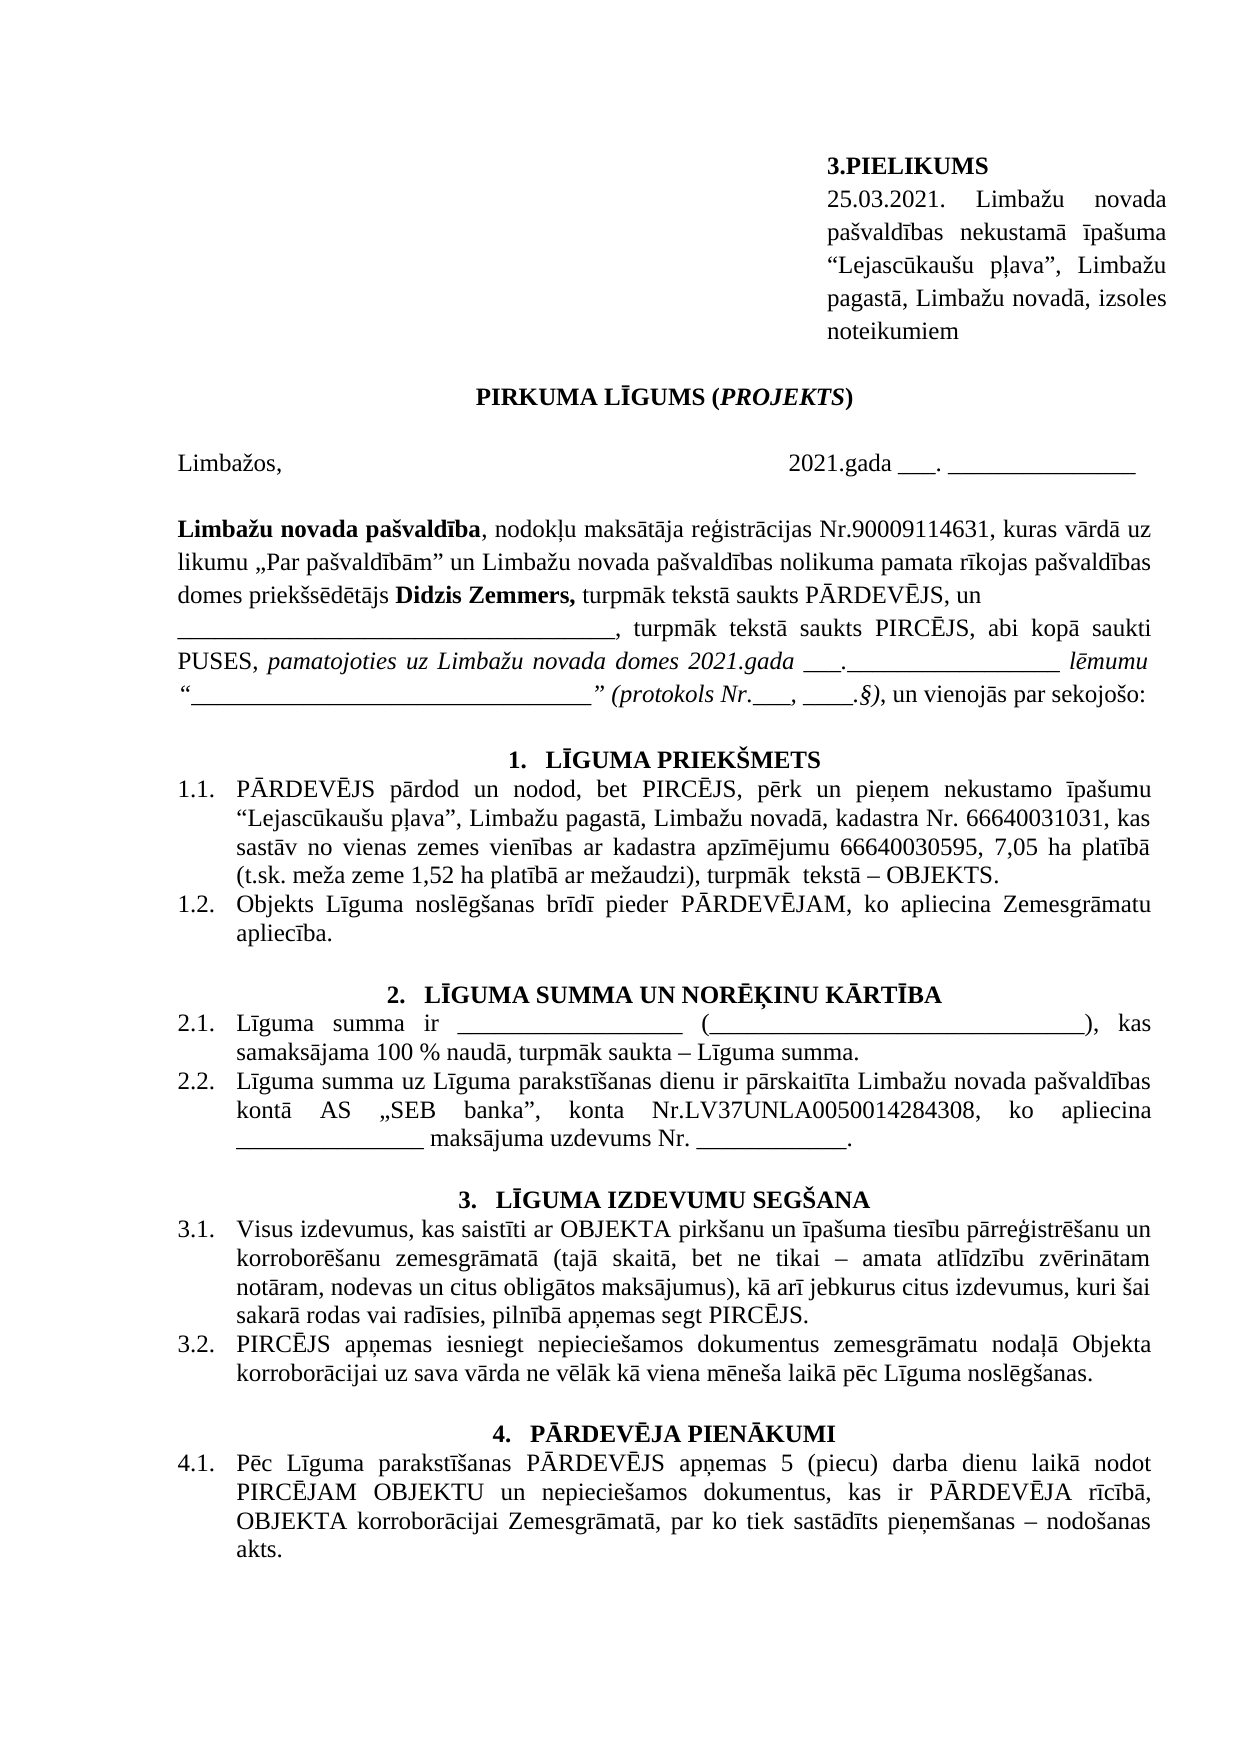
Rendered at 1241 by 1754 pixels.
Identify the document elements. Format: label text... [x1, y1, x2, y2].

text Pirkuma līgums (projekts) [177, 382, 1152, 411]
list Pircējs apņemas iesniegt nepieciešamos dokumentus zemesgrāmatu nodaļā Objekta korroborācijai uz sava vārda ne vēlāk kā viena mēneša laikā pēc Līguma noslēgšanas. [177, 1329, 1152, 1387]
list Pārdevēja pienākumi [177, 1419, 1152, 1448]
list Līguma summa ir __________________ (______________________________), kas samaksājama 100 % naudā, turpmāk saukta – Līguma summa. [177, 1008, 1152, 1066]
list Objekts Līguma noslēgšanas brīdī pieder Pārdevējam, ko apliecina Zemesgrāmatu apliecība. [177, 889, 1152, 947]
text ___________________________________, turpmāk tekstā saukts Pircējs, abi kopā saukti PUSES, pamatojoties uz Limbažu novada domes 2021.gada ___._________________ lēmumu “________________________________” (protokols Nr.___, ____.§), un vienojās par sekojošo: [177, 613, 1152, 708]
list Līguma summa un norēķinu kārtība [177, 980, 1152, 1008]
list Līguma summa uz Līguma parakstīšanas dienu ir pārskaitīta Limbažu novada pašvaldības kontā AS „SEB banka”, konta Nr.LV37UNLA0050014284308, ko apliecina _______________ maksājuma uzdevums Nr. ____________. [177, 1066, 1152, 1152]
list Pēc Līguma parakstīšanas Pārdevējs apņemas 5 (piecu) darba dienu laikā nodot Pircējam Objektu un nepieciešamos dokumentus, kas ir Pārdevēja rīcībā, Objekta korroborācijai Zemesgrāmatā, par ko tiek sastādīts pieņemšanas – nodošanas akts. [177, 1448, 1152, 1563]
list Līguma Izdevumu segšana [177, 1185, 1152, 1214]
list Pārdevējs pārdod un nodod, bet Pircējs, pērk un pieņem nekustamo īpašumu “Lejascūkaušu pļava”, Limbažu pagastā, Limbažu novadā, kadastra Nr. 66640031031, kas sastāv no vienas zemes vienības ar kadastra apzīmējumu 66640030595, 7,05 ha platībā (t.sk. meža zeme 1,52 ha platībā ar mežaudzi), turpmāk tekstā – Objekts. [177, 774, 1152, 889]
text 3.pielikums [827, 151, 1152, 180]
text Limbažos, 2021.gada ___. _______________ [177, 448, 1152, 477]
list līguma priekšmets [177, 746, 1152, 774]
text Limbažu novada pašvaldība, nodokļu maksātāja reģistrācijas Nr.90009114631, kuras vārdā uz likumu „Par pašvaldībām” un Limbažu novada pašvaldības nolikuma pamata rīkojas pašvaldības domes priekšsēdētājs Didzis Zemmers, turpmāk tekstā saukts Pārdevējs, un [177, 514, 1152, 609]
list Visus izdevumus, kas saistīti ar Objekta pirkšanu un īpašuma tiesību pārreģistrēšanu un korroborēšanu zemesgrāmatā (tajā skaitā, bet ne tikai – amata atlīdzību zvērinātam notāram, nodevas un citus obligātos maksājumus), kā arī jebkurus citus izdevumus, kuri šai sakarā rodas vai radīsies, pilnībā apņemas segt Pircējs. [177, 1214, 1152, 1329]
text 25.03.2021. Limbažu novada pašvaldības nekustamā īpašuma “Lejascūkaušu pļava”, Limbažu pagastā, Limbažu novadā, izsoles noteikumiem [827, 184, 1166, 345]
